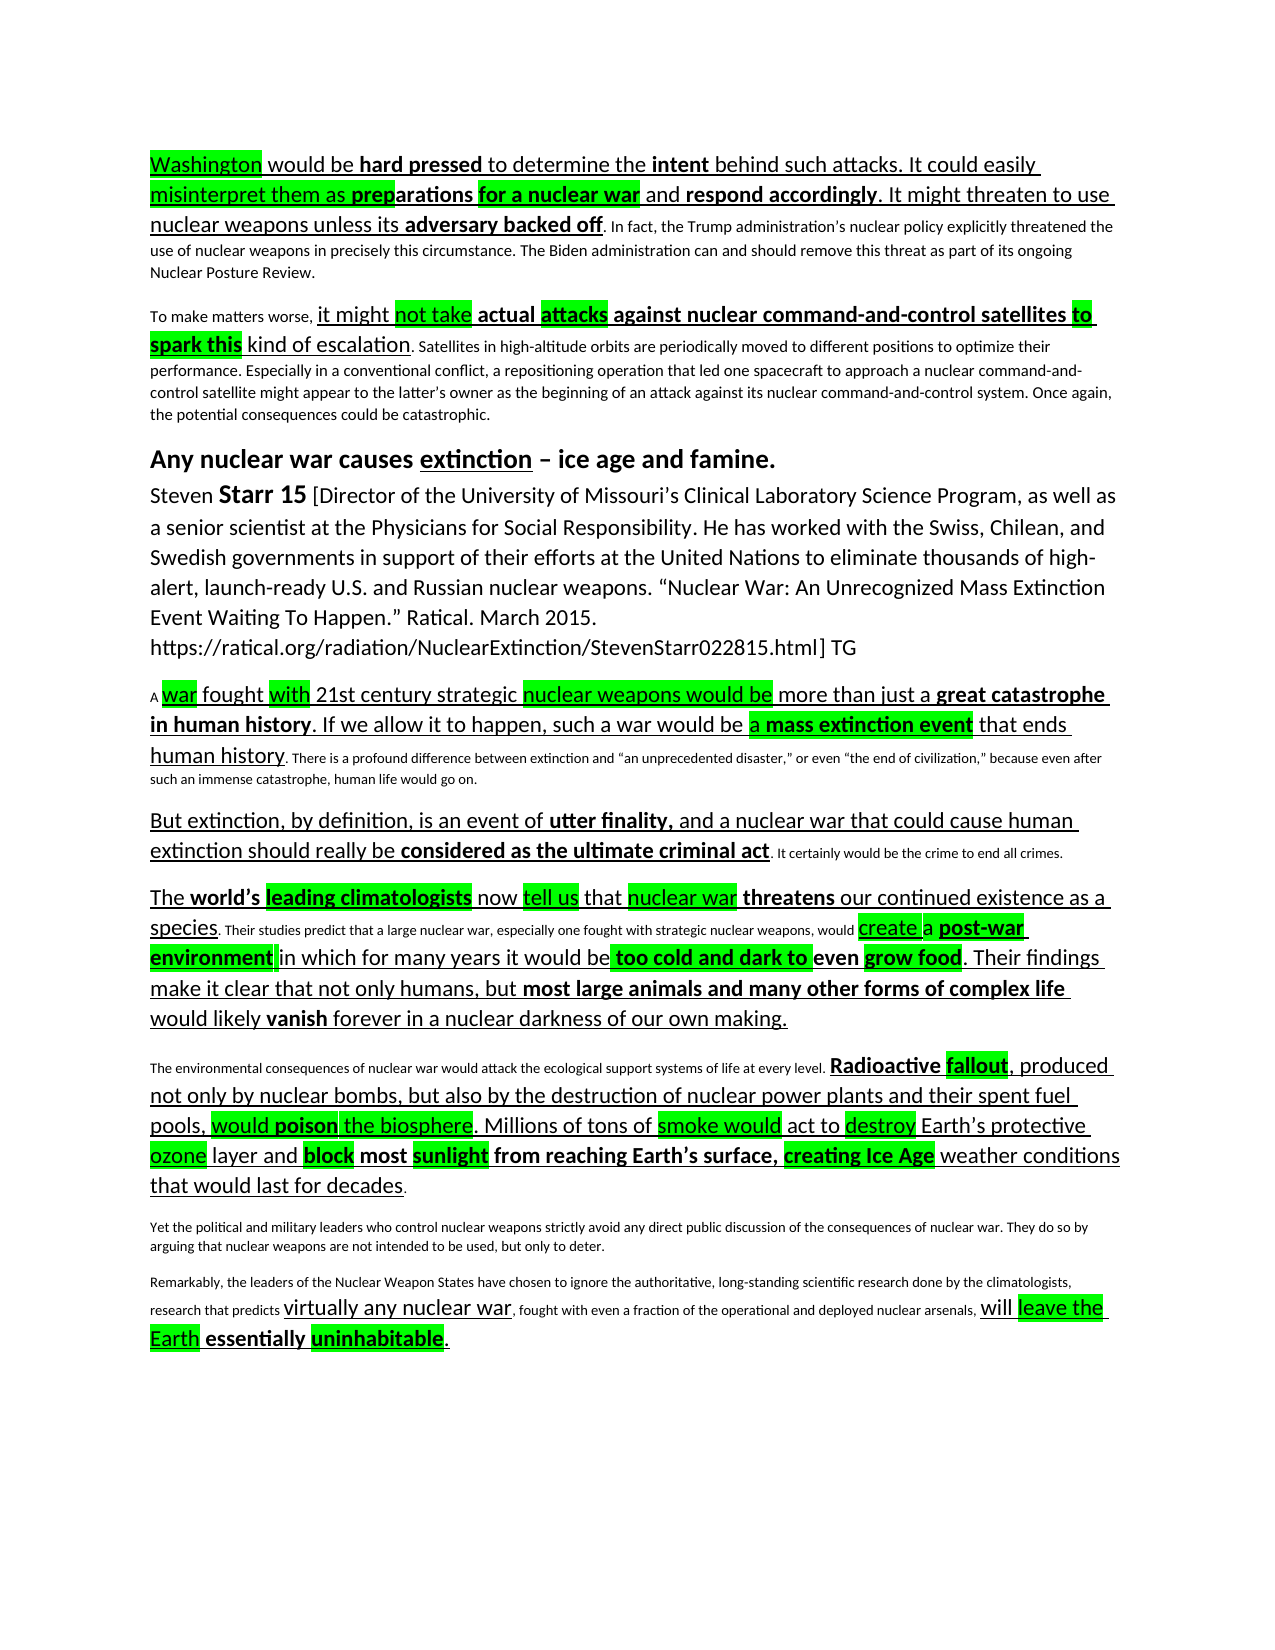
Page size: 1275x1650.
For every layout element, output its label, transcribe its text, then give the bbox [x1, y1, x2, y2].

text But extinction, by definition, is an event of utter finality, and a nuclear war that could cause human extinction should really be considered as the ultimate criminal act. It certainly would be the crime to end all crimes. [150, 806, 1125, 864]
text A war fought with 21st century strategic nuclear weapons would be more than just a great catastrophe in human history. If we allow it to happen, such a war would be a mass extinction event that ends human history. There is a profound difference between extinction and “an unprecedented disaster,” or even “the end of civilization,” because even after such an immense catastrophe, human life would go on. [150, 680, 1125, 788]
text Yet the political and military leaders who control nuclear weapons strictly avoid any direct public discussion of the consequences of nuclear war. They do so by arguing that nuclear weapons are not intended to be used, but only to deter. [150, 1218, 1125, 1256]
text To make matters worse, it might not take actual attacks against nuclear command-and-control satellites to spark this kind of escalation. Satellites in high-altitude orbits are periodically moved to different positions to optimize their performance. Especially in a conventional conflict, a repositioning operation that led one spacecraft to approach a nuclear command-and-control satellite might appear to the latter’s owner as the beginning of an attack against its nuclear command-and-control system. Once again, the potential consequences could be catastrophic. [150, 300, 1125, 424]
text Steven Starr 15 [Director of the University of Missouri’s Clinical Laboratory Science Program, as well as a senior scientist at the Physicians for Social Responsibility. He has worked with the Swiss, Chilean, and Swedish governments in support of their efforts at the United Nations to eliminate thousands of high-alert, launch-ready U.S. and Russian nuclear weapons. “Nuclear War: An Unrecognized Mass Extinction Event Waiting To Happen.” Ratical. March 2015. https://ratical.org/radiation/NuclearExtinction/StevenStarr022815.html] TG [150, 477, 1125, 662]
text Remarkably, the leaders of the Nuclear Weapon States have chosen to ignore the authoritative, long-standing scientific research done by the climatologists, research that predicts virtually any nuclear war, fought with even a fraction of the operational and deployed nuclear arsenals, will leave the Earth essentially uninhabitable. [150, 1273, 1125, 1352]
text Washington would be hard pressed to determine the intent behind such attacks. It could easily misinterpret them as preparations for a nuclear war and respond accordingly. It might threaten to use nuclear weapons unless its adversary backed off. In fact, the Trump administration’s nuclear policy explicitly threatened the use of nuclear weapons in precisely this circumstance. The Biden administration can and should remove this threat as part of its ongoing Nuclear Posture Review. [150, 150, 1125, 282]
subtitle Any nuclear war causes extinction – ice age and famine. [150, 442, 1125, 476]
text The world’s leading climatologists now tell us that nuclear war threatens our continued existence as a species. Their studies predict that a large nuclear war, especially one fought with strategic nuclear weapons, would create a post-war environment in which for many years it would be too cold and dark to even grow food. Their findings make it clear that not only humans, but most large animals and many other forms of complex life would likely vanish forever in a nuclear darkness of our own making. [150, 883, 1125, 1032]
text The environmental consequences of nuclear war would attack the ecological support systems of life at every level. Radioactive fallout, produced not only by nuclear bombs, but also by the destruction of nuclear power plants and their spent fuel pools, would poison the biosphere. Millions of tons of smoke would act to destroy Earth’s protective ozone layer and block most sunlight from reaching Earth’s surface, creating Ice Age weather conditions that would last for decades. [150, 1051, 1125, 1200]
